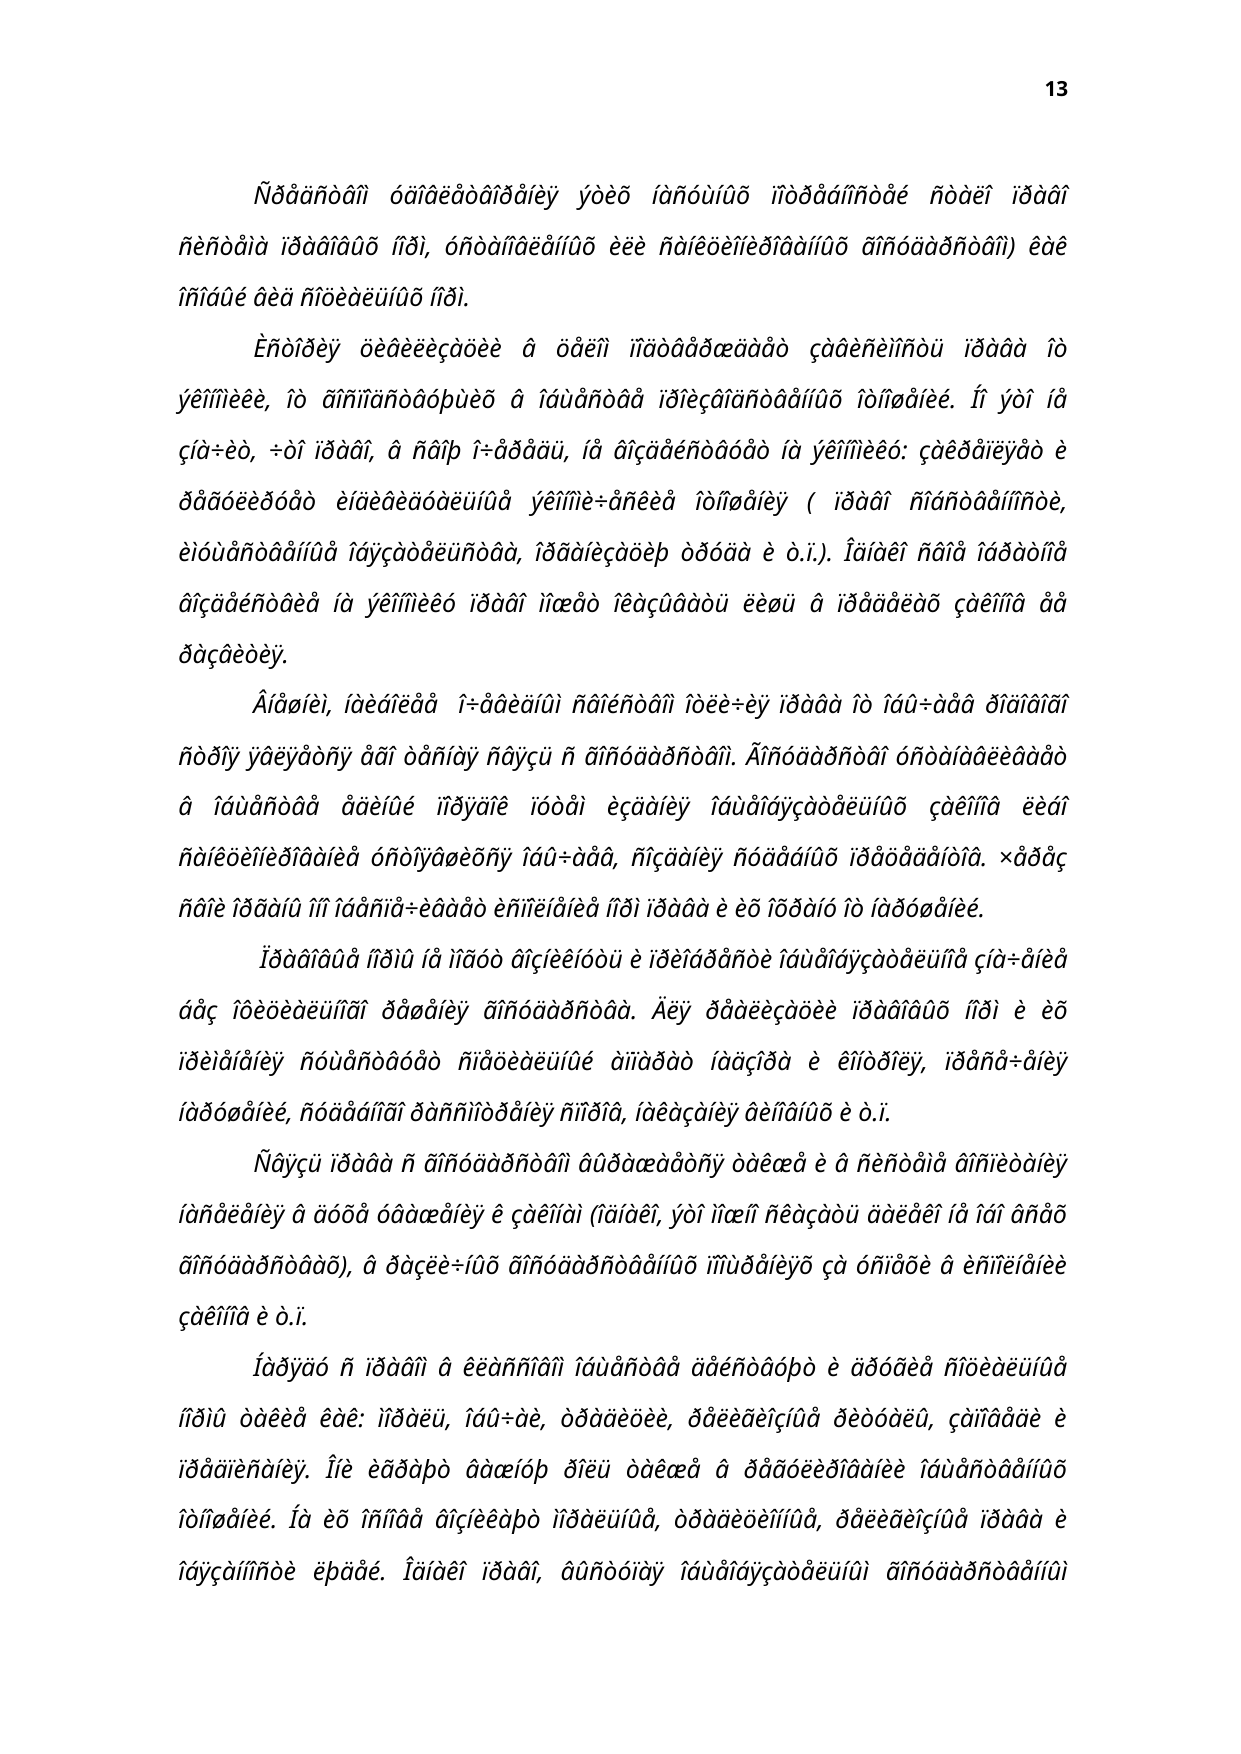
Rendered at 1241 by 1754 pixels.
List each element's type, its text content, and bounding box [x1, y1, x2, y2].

text Ñðåäñòâîì óäîâëåòâîðåíèÿ ýòèõ íàñóùíûõ ïîòðåáíîñòåé ñòàëî ïðàâî ñèñòåìà ïðàâîâûõ íîðì, óñòàíîâëåííûõ èëè ñàíêöèîíèðîâàííûõ ãîñóäàðñòâîì) êàê îñîáûé âèä ñîöèàëüíûõ íîðì. [178, 178, 1068, 314]
text Ïðàâîâûå íîðìû íå ìîãóò âîçíèêíóòü è ïðèîáðåñòè îáùåîáÿçàòåëüíîå çíà÷åíèå áåç îôèöèàëüíîãî ðåøåíèÿ ãîñóäàðñòâà. Äëÿ ðåàëèçàöèè ïðàâîâûõ íîðì è èõ ïðèìåíåíèÿ ñóùåñòâóåò ñïåöèàëüíûé àïïàðàò íàäçîðà è êîíòðîëÿ, ïðåñå÷åíèÿ íàðóøåíèé, ñóäåáíîãî ðàññìîòðåíèÿ ñïîðîâ, íàêàçàíèÿ âèíîâíûõ è ò.ï. [178, 942, 1068, 1129]
text Âíåøíèì, íàèáîëåå î÷åâèäíûì ñâîéñòâîì îòëè÷èÿ ïðàâà îò îáû÷àåâ ðîäîâîãî ñòðîÿ ÿâëÿåòñÿ åãî òåñíàÿ ñâÿçü ñ ãîñóäàðñòâîì. Ãîñóäàðñòâî óñòàíàâëèâàåò â îáùåñòâå åäèíûé ïîðÿäîê ïóòåì èçäàíèÿ îáùåîáÿçàòåëüíûõ çàêîíîâ ëèáî ñàíêöèîíèðîâàíèå óñòîÿâøèõñÿ îáû÷àåâ, ñîçäàíèÿ ñóäåáíûõ ïðåöåäåíòîâ. ×åðåç ñâîè îðãàíû îíî îáåñïå÷èâàåò èñïîëíåíèå íîðì ïðàâà è èõ îõðàíó îò íàðóøåíèé. [178, 687, 1068, 925]
text Ñâÿçü ïðàâà ñ ãîñóäàðñòâîì âûðàæàåòñÿ òàêæå è â ñèñòåìå âîñïèòàíèÿ íàñåëåíèÿ â äóõå óâàæåíèÿ ê çàêîíàì (îäíàêî, ýòî ìîæíî ñêàçàòü äàëåêî íå îáî âñåõ ãîñóäàðñòâàõ), â ðàçëè÷íûõ ãîñóäàðñòâåííûõ ïîîùðåíèÿõ çà óñïåõè â èñïîëíåíèè çàêîíîâ è ò.ï. [178, 1146, 1068, 1333]
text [178, 1350, 1068, 1587]
text Èñòîðèÿ öèâèëèçàöèè â öåëîì ïîäòâåðæäàåò çàâèñèìîñòü ïðàâà îò ýêîíîìèêè, îò ãîñïîäñòâóþùèõ â îáùåñòâå ïðîèçâîäñòâåííûõ îòíîøåíèé. Íî ýòî íå çíà÷èò, ÷òî ïðàâî, â ñâîþ î÷åðåäü, íå âîçäåéñòâóåò íà ýêîíîìèêó: çàêðåïëÿåò è ðåãóëèðóåò èíäèâèäóàëüíûå ýêîíîìè÷åñêèå îòíîøåíèÿ ( ïðàâî ñîáñòâåííîñòè, èìóùåñòâåííûå îáÿçàòåëüñòâà, îðãàíèçàöèþ òðóäà è ò.ï.). Îäíàêî ñâîå îáðàòíîå âîçäåéñòâèå íà ýêîíîìèêó ïðàâî ìîæåò îêàçûâàòü ëèøü â ïðåäåëàõ çàêîíîâ åå ðàçâèòèÿ. [178, 331, 1068, 671]
